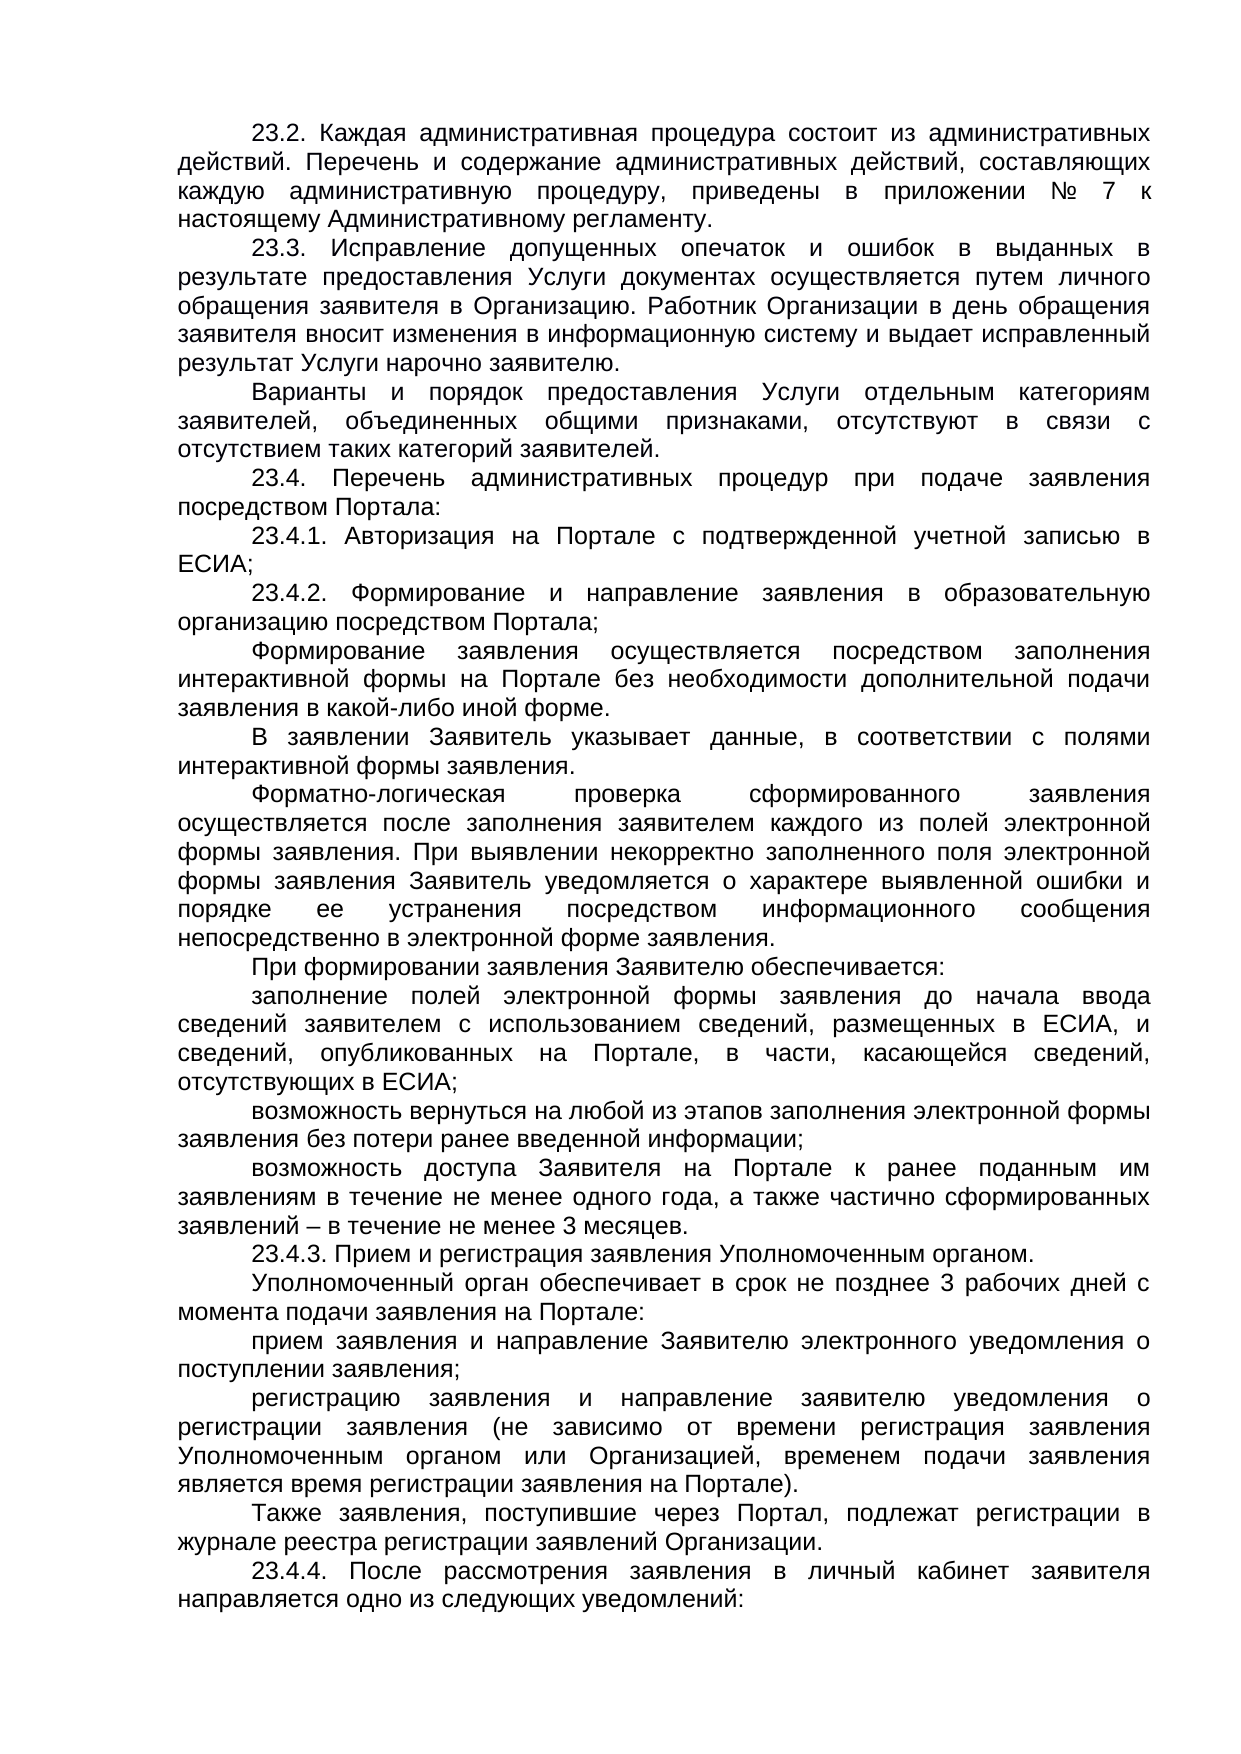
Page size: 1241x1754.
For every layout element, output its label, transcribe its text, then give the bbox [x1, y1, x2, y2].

text регистрацию заявления и направление заявителю уведомления о регистрации заявления (не зависимо от времени регистрация заявления Уполномоченным органом или Организацией, временем подачи заявления является время регистрации заявления на Портале). [177, 1383, 1152, 1498]
text В заявлении Заявитель указывает данные, в соответствии с полями интерактивной формы заявления. [177, 722, 1152, 779]
text 23.3. Исправление допущенных опечаток и ошибок в выданных в результате предоставления Услуги документах осуществляется путем личного обращения заявителя в Организацию. Работник Организации в день обращения заявителя вносит изменения в информационную систему и выдает исправленный результат Услуги нарочно заявителю. [177, 233, 1152, 377]
text заполнение полей электронной формы заявления до начала ввода сведений заявителем с использованием сведений, размещенных в ЕСИА, и сведений, опубликованных на Портале, в части, касающейся сведений, отсутствующих в ЕСИА; [177, 981, 1152, 1096]
text При формировании заявления Заявителю обеспечивается: [177, 952, 1152, 981]
text 23.4.4. После рассмотрения заявления в личный кабинет заявителя направляется одно из следующих уведомлений: [177, 1556, 1152, 1613]
text 23.4.1. Авторизация на Портале с подтвержденной учетной записью в ЕСИА; [177, 521, 1152, 578]
text Форматно-логическая проверка сформированного заявления осуществляется после заполнения заявителем каждого из полей электронной формы заявления. При выявлении некорректно заполненного поля электронной формы заявления Заявитель уведомляется о характере выявленной ошибки и порядке ее устранения посредством информационного сообщения непосредственно в электронной форме заявления. [177, 779, 1152, 952]
text 23.4.2. Формирование и направление заявления в образовательную организацию посредством Портала; [177, 578, 1152, 636]
text 23.4. Перечень административных процедур при подаче заявления посредством Портала: [177, 463, 1152, 521]
text 23.4.3. Прием и регистрация заявления Уполномоченным органом. [177, 1239, 1152, 1268]
text Уполномоченный орган обеспечивает в срок не позднее 3 рабочих дней с момента подачи заявления на Портале: [177, 1268, 1152, 1326]
text возможность вернуться на любой из этапов заполнения электронной формы заявления без потери ранее введенной информации; [177, 1096, 1152, 1153]
text возможность доступа Заявителя на Портале к ранее поданным им заявлениям в течение не менее одного года, а также частично сформированных заявлений – в течение не менее 3 месяцев. [177, 1153, 1152, 1239]
text Также заявления, поступившие через Портал, подлежат регистрации в журнале реестра регистрации заявлений Организации. [177, 1498, 1152, 1556]
text прием заявления и направление Заявителю электронного уведомления о поступлении заявления; [177, 1326, 1152, 1383]
text Формирование заявления осуществляется посредством заполнения интерактивной формы на Портале без необходимости дополнительной подачи заявления в какой-либо иной форме. [177, 636, 1152, 722]
text 23.2. Каждая административная процедура состоит из административных действий. Перечень и содержание административных действий, составляющих каждую административную процедуру, приведены в приложении № 7 к настоящему Административному регламенту. [177, 118, 1152, 233]
text Варианты и порядок предоставления Услуги отдельным категориям заявителей, объединенных общими признаками, отсутствуют в связи с отсутствием таких категорий заявителей. [177, 377, 1152, 463]
